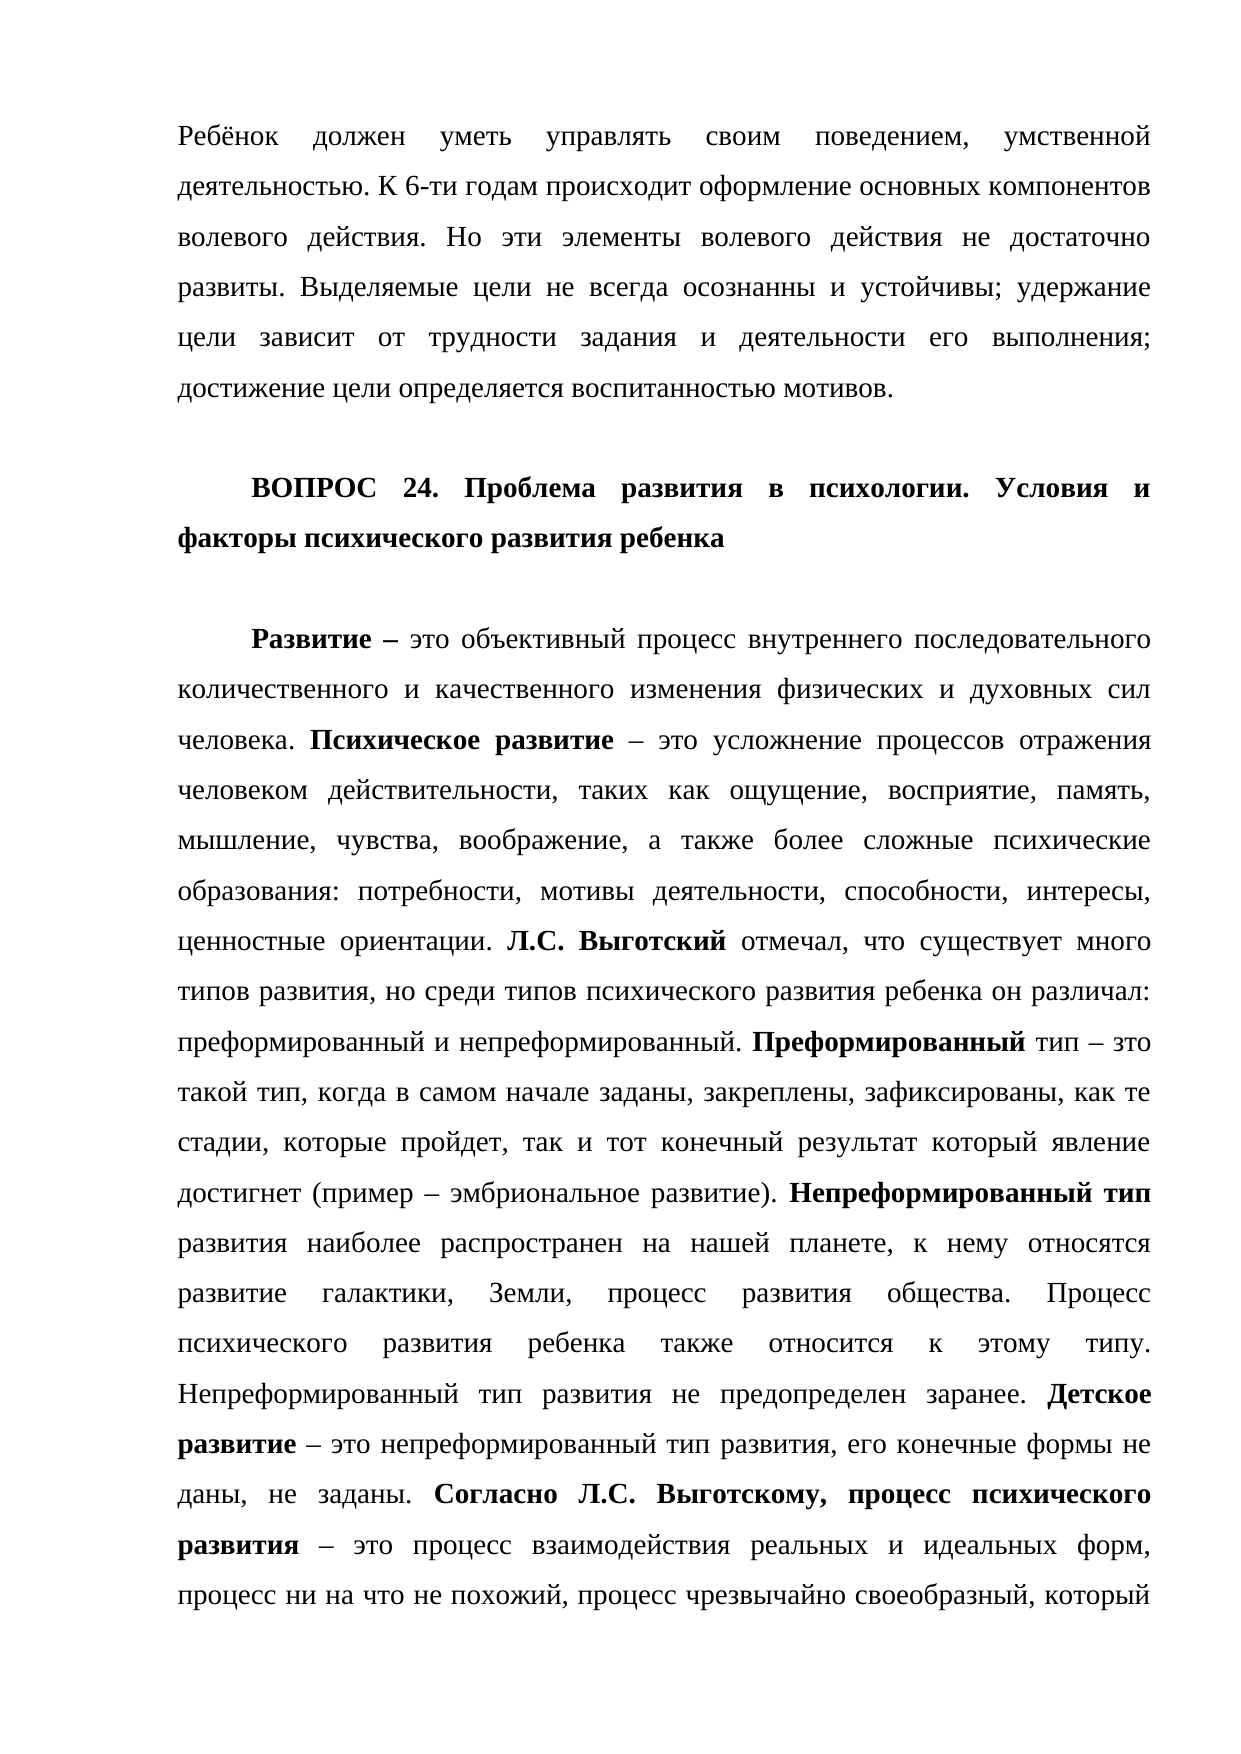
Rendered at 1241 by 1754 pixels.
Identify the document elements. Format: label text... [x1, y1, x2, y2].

text ВОПРОС 24. Проблема развития в психологии. Условия и факторы психического развития ребенка [177, 470, 1152, 554]
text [177, 621, 1152, 1611]
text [177, 118, 1152, 403]
